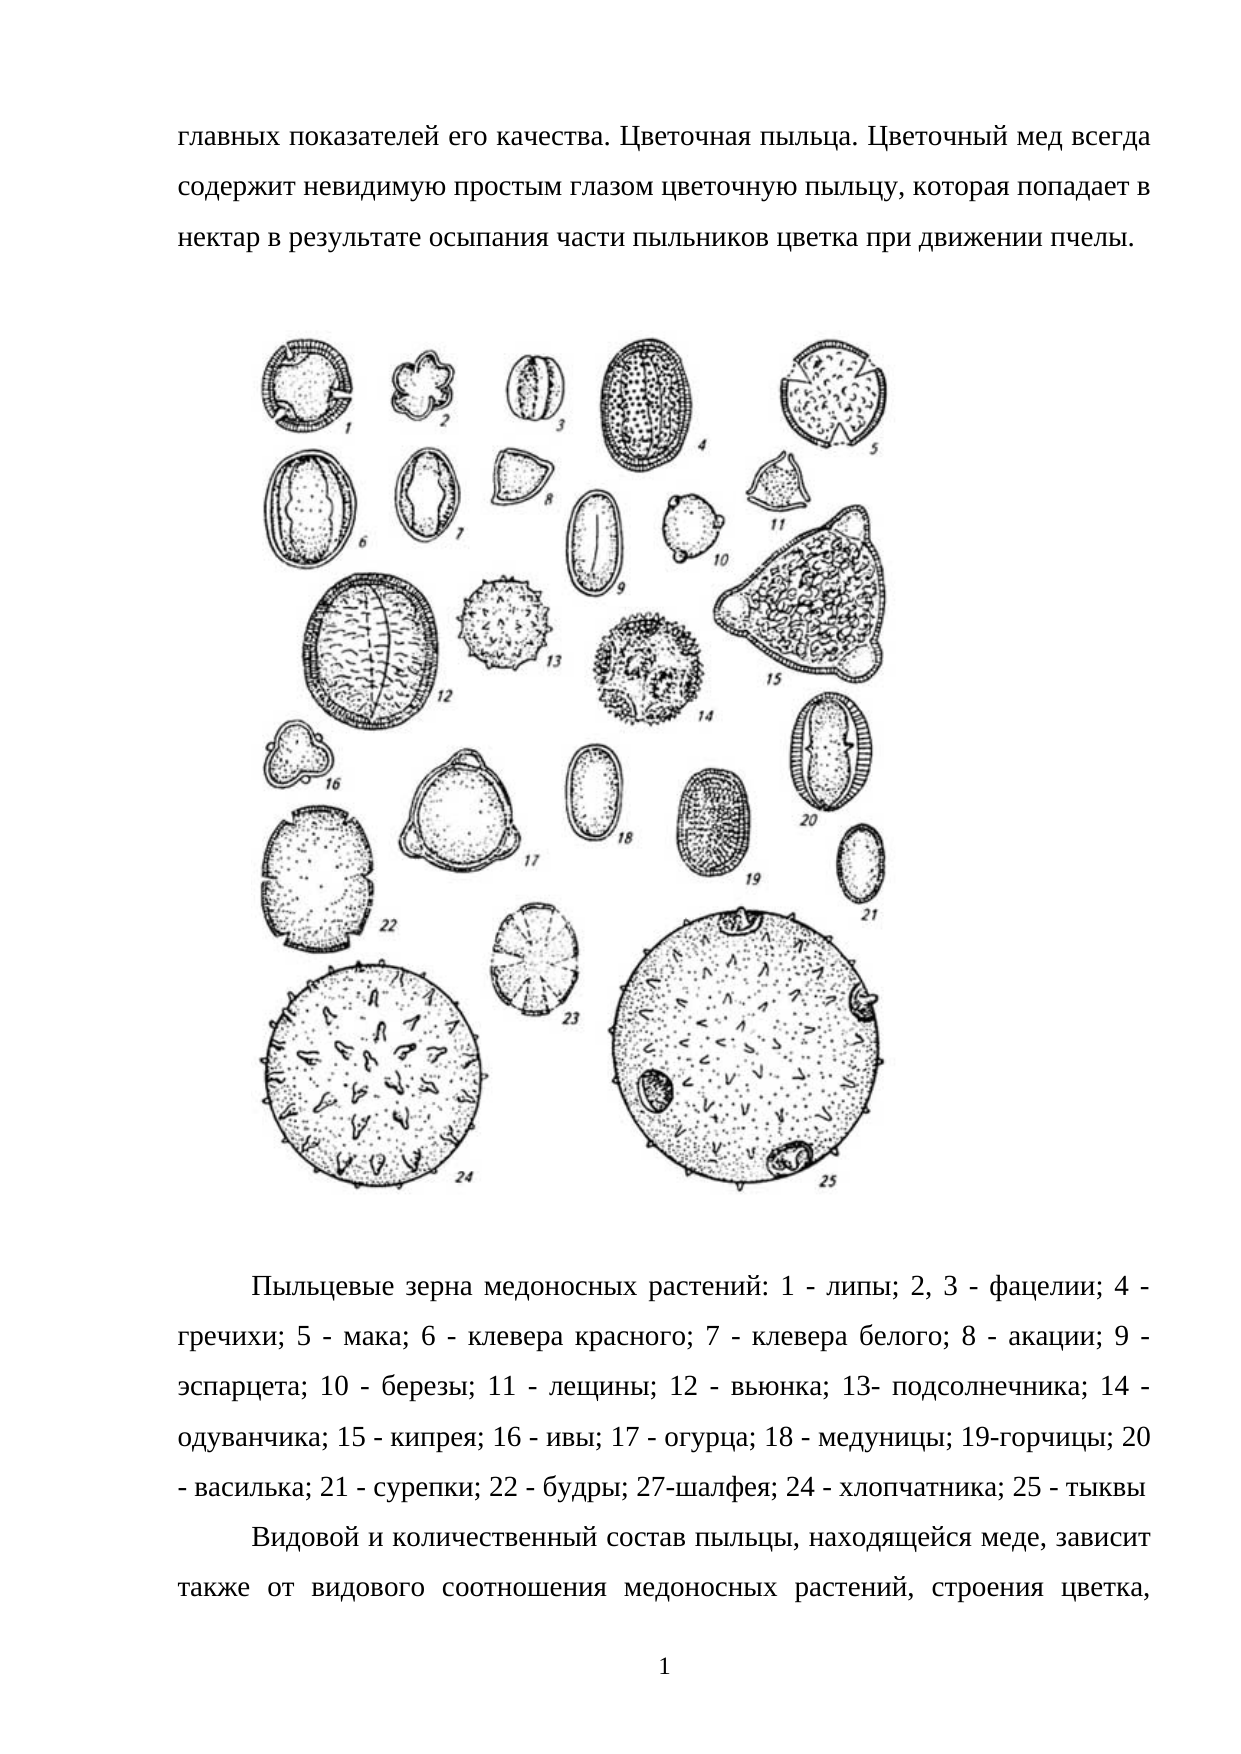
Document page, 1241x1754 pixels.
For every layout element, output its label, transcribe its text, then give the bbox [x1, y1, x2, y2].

text Пыльцевые зерна медоносных растений: 1 - липы; 2, 3 - фацелии; 4 - гречихи; 5 - мака; 6 - клевера красного; 7 - клевера белого; 8 - акации; 9 - эспарцета; 10 - березы; 11 - лещины; 12 - вьюнка; 13- подсолнечника; 14 - одуванчика; 15 - кипрея; 16 - ивы; 17 - огурца; 18 - медуницы; 19-горчицы; 20 - василька; 21 - сурепки; 22 - будры; 27-шалфея; 24 - хлопчатника; 25 - тыквы [177, 1268, 1152, 1502]
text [177, 118, 1152, 252]
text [177, 1519, 1152, 1603]
picture [251, 319, 917, 1206]
